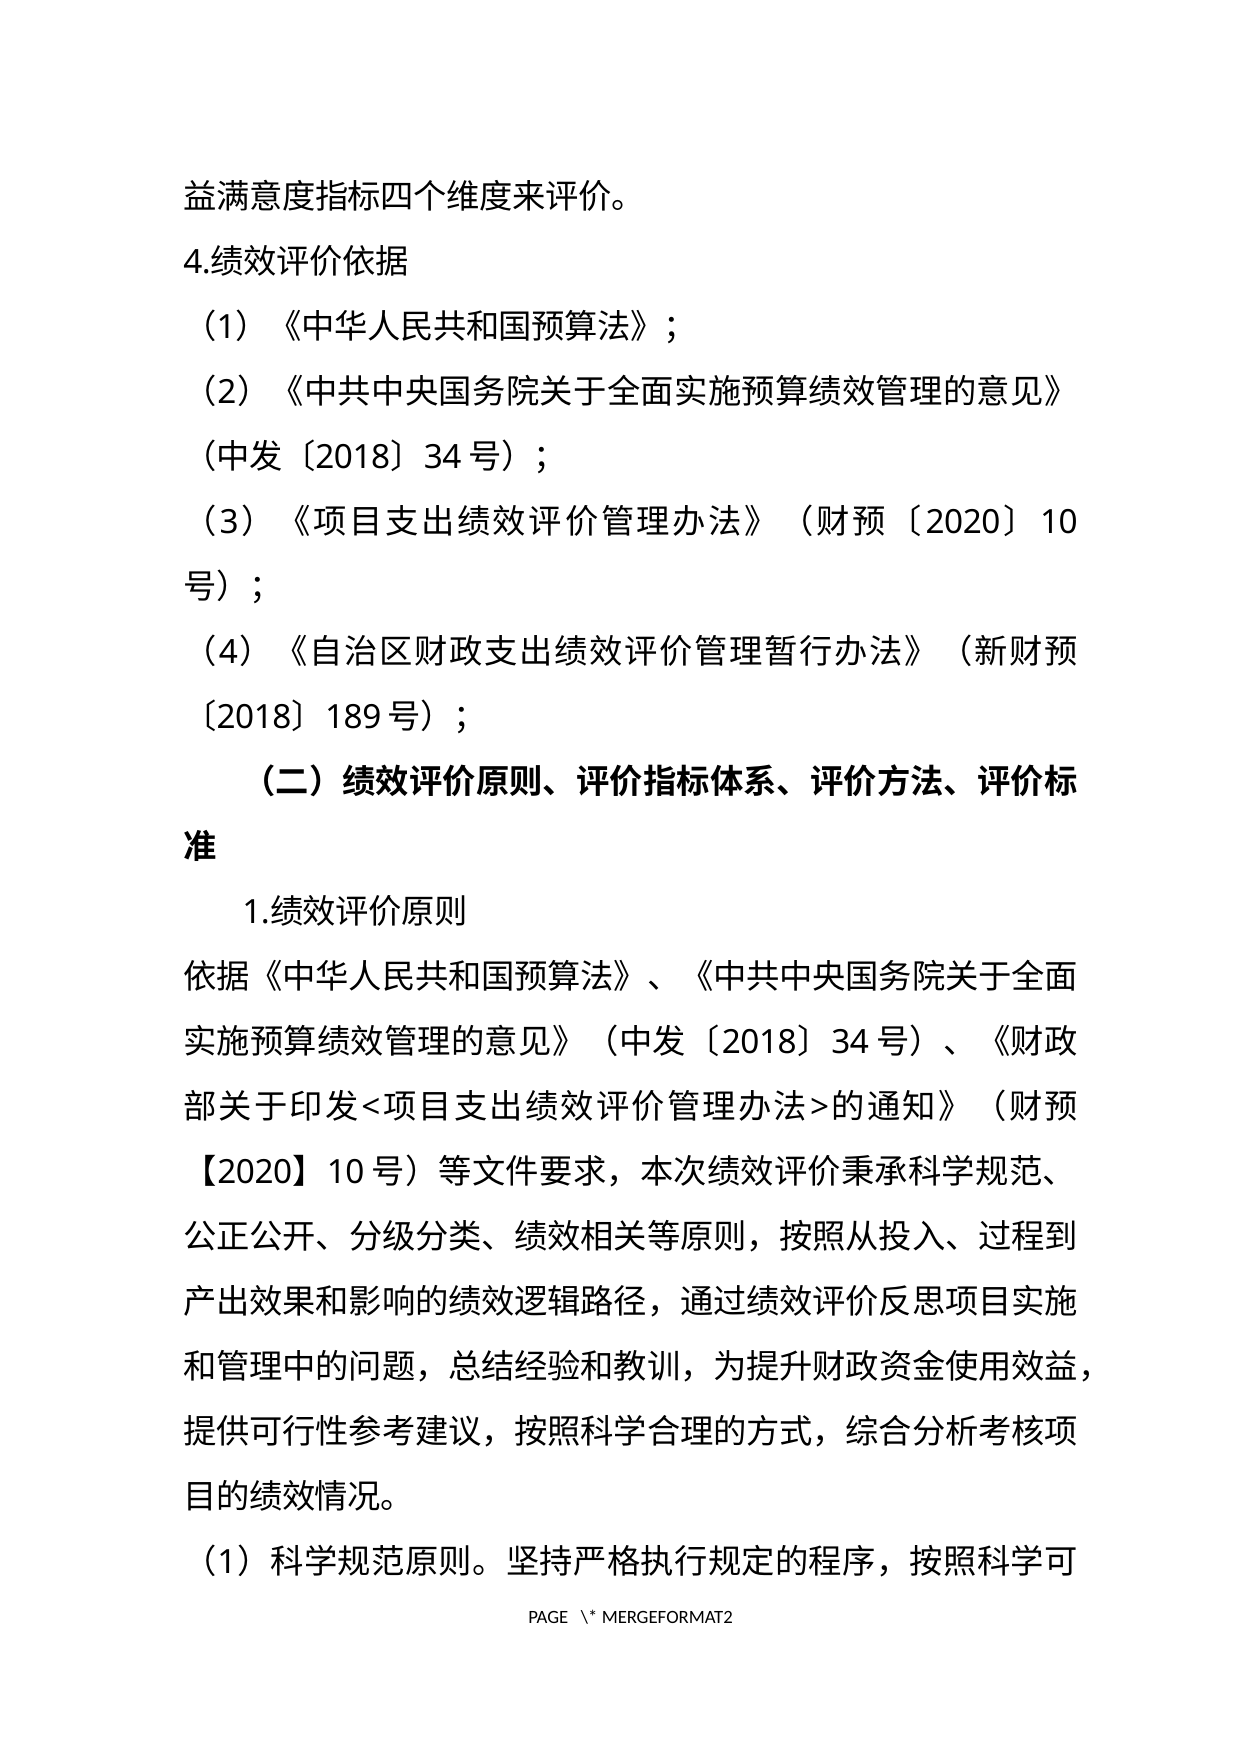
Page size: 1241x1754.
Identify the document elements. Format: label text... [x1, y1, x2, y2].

text （二）绩效评价原则、评价指标体系、评价方法、评价标准 [183, 747, 1078, 877]
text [183, 877, 1078, 1592]
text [183, 162, 1078, 747]
